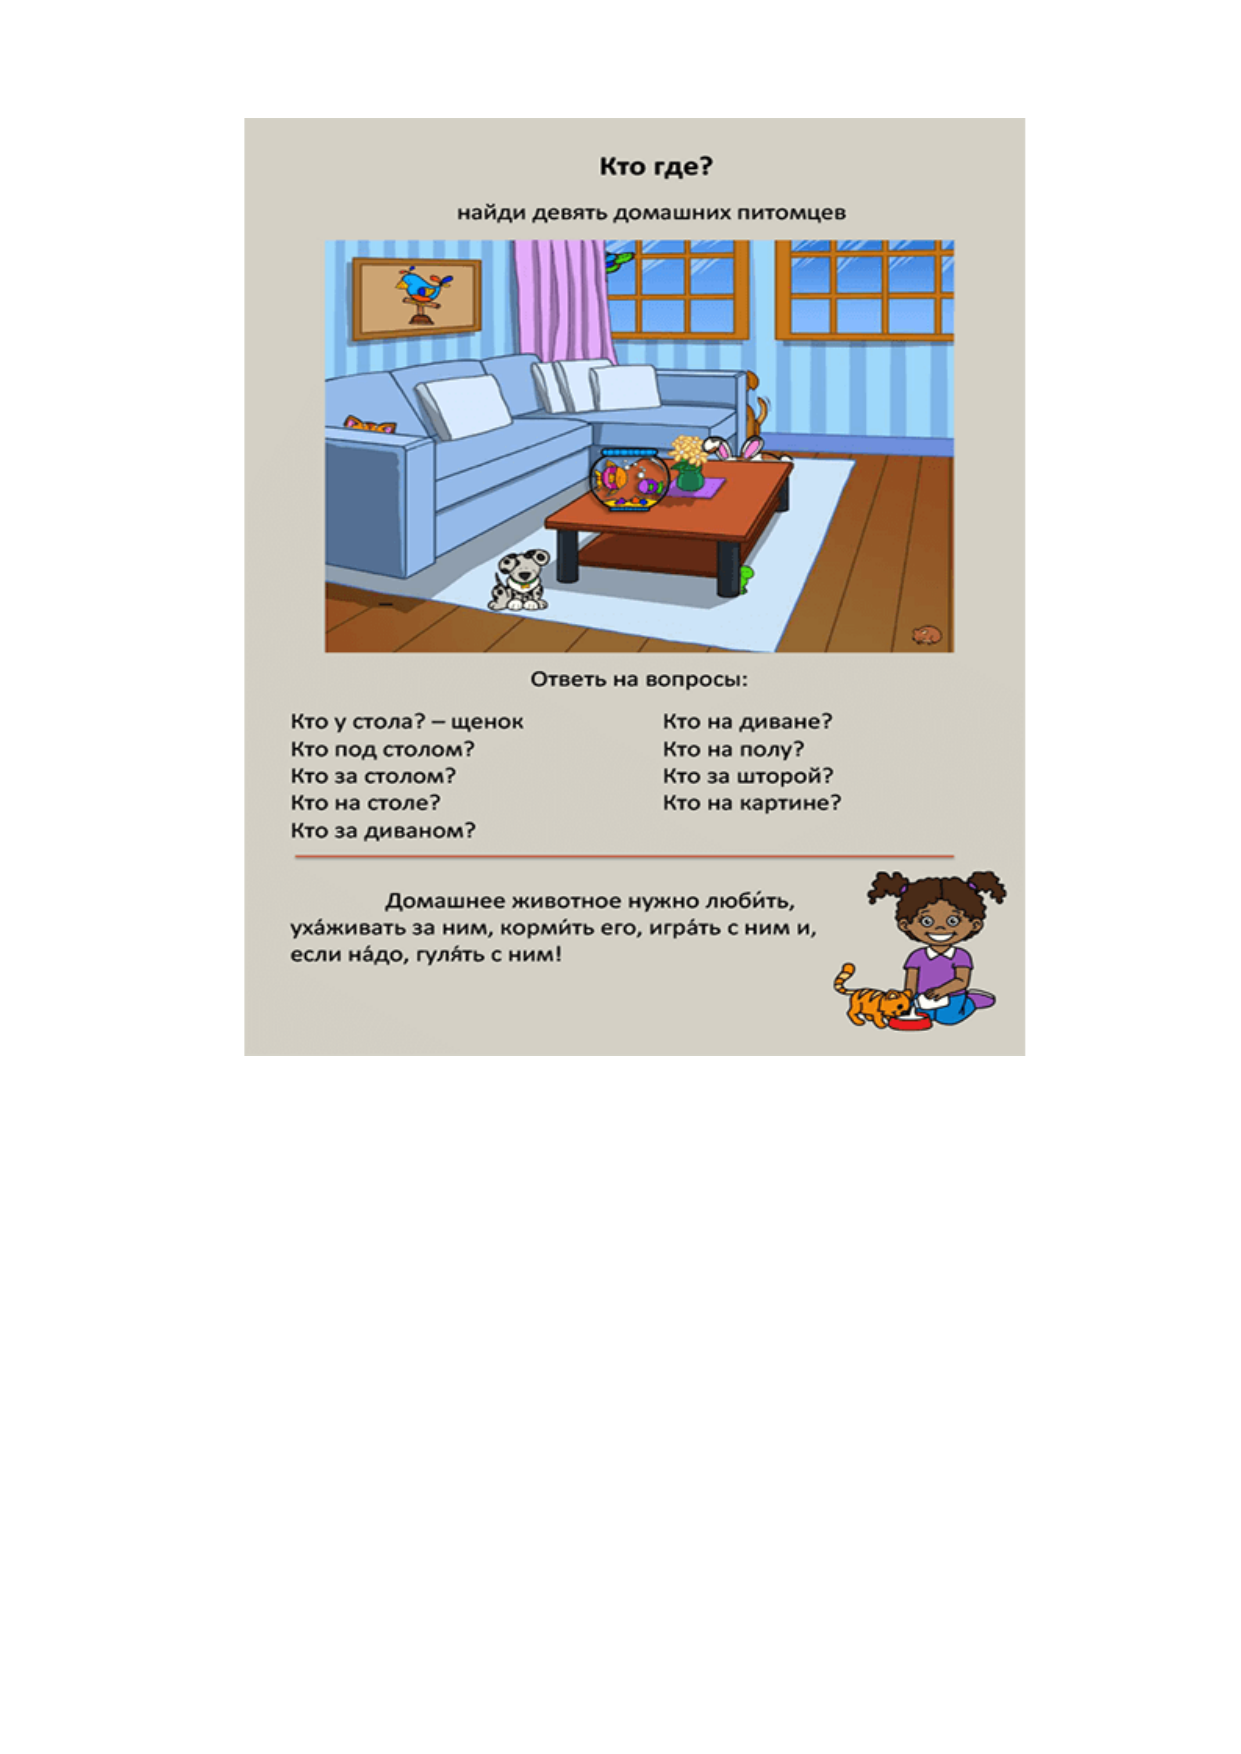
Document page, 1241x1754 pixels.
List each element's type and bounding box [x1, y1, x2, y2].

picture [244, 118, 1026, 1056]
